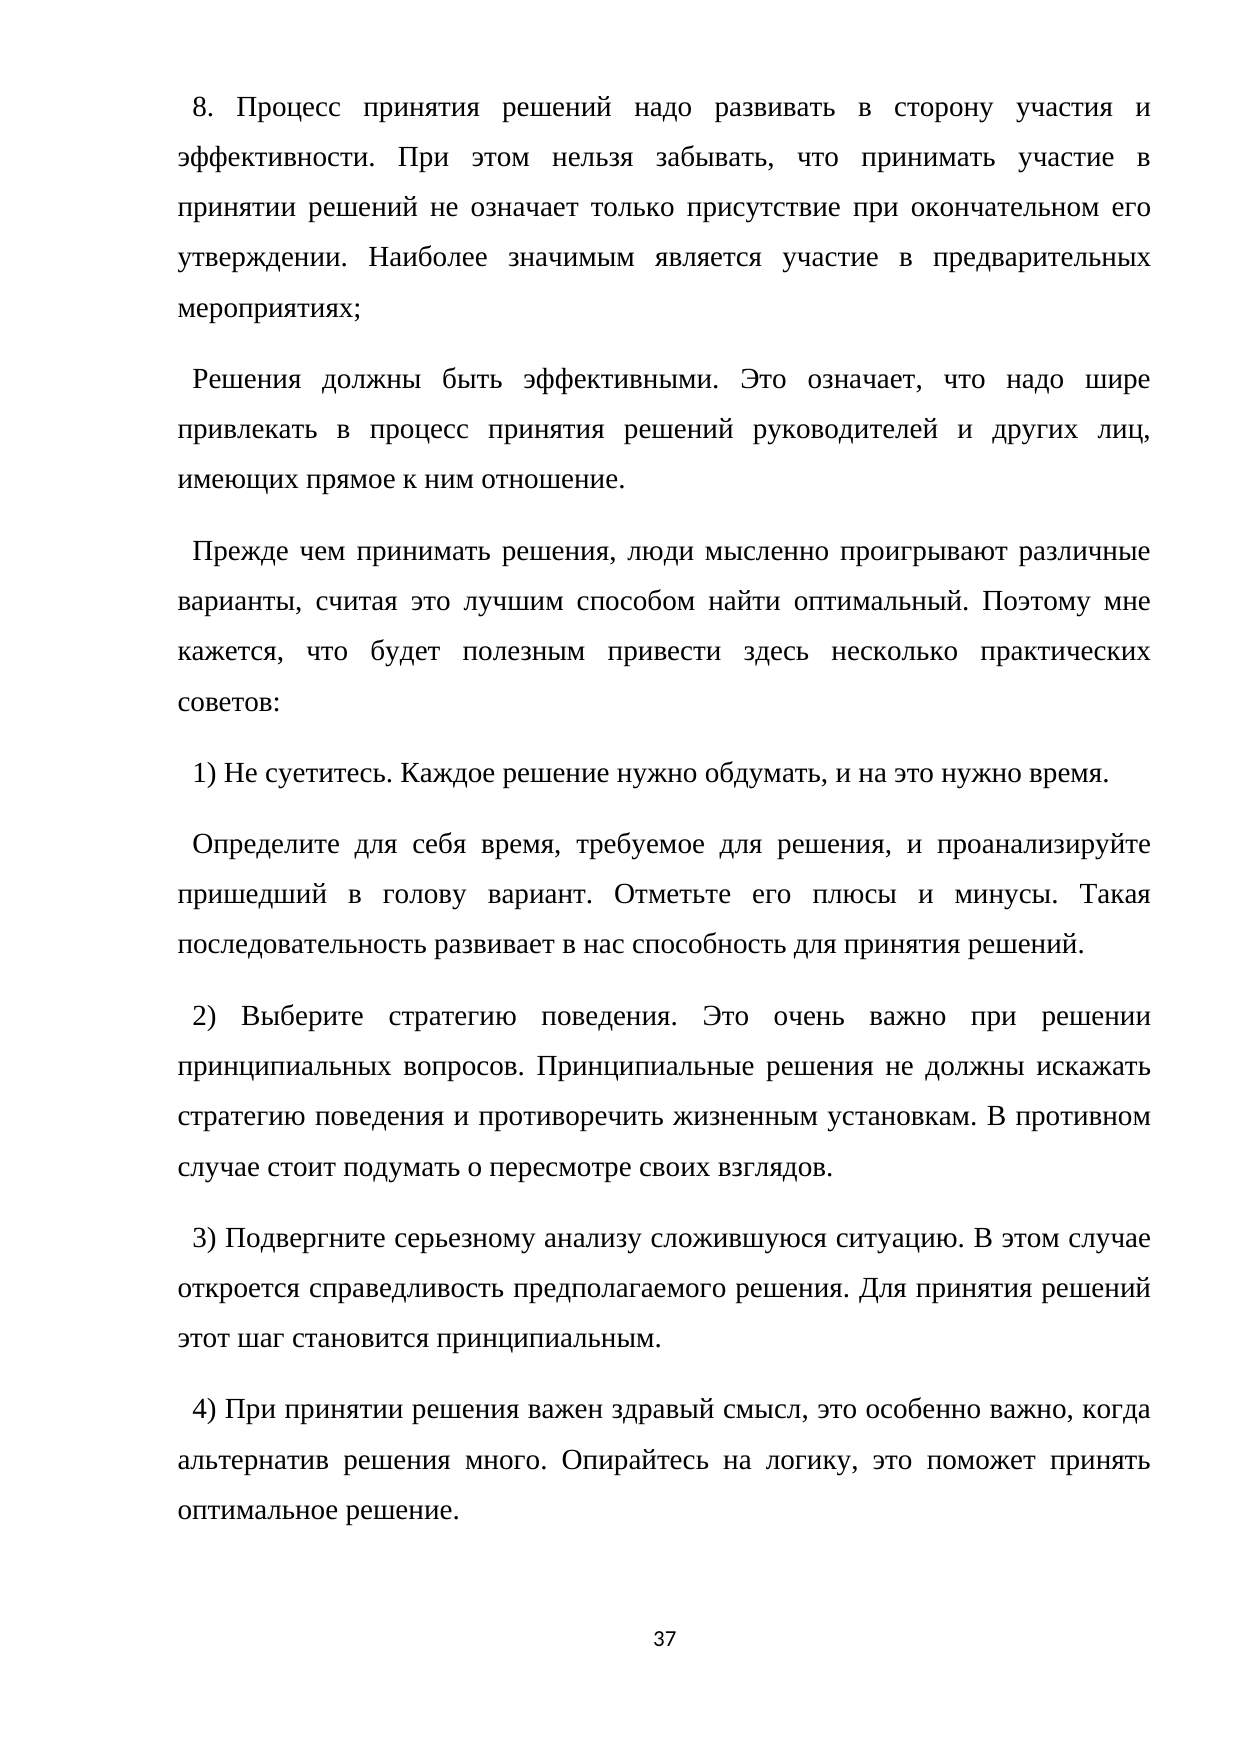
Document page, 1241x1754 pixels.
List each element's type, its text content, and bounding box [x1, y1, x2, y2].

text 8. Процесс принятия решений надо развивать в сторону участия и эффективности. При этом нельзя забывать, что принимать участие в принятии решений не означает только присутствие при окончательном его утверждении. Наиболее значимым является участие в предварительных мероприятиях; [177, 89, 1152, 323]
text Решения должны быть эффективными. Это означает, что надо шире привлекать в процесс принятия решений руководителей и других лиц, имеющих прямое к ним отношение. [177, 361, 1152, 495]
text 1) Не суетитесь. Каждое решение нужно обдумать, и на это нужно время. [177, 755, 1152, 788]
text 4) При принятии решения важен здравый смысл, это особенно важно, когда альтернатив решения много. Опирайтесь на логику, это поможет принять оптимальное решение. [177, 1392, 1152, 1526]
text 3) Подвергните серьезному анализу сложившуюся ситуацию. В этом случае откроется справедливость предполагаемого решения. Для принятия решений этот шаг становится принципиальным. [177, 1220, 1152, 1354]
text 2) Выберите стратегию поведения. Это очень важно при решении принципиальных вопросов. Принципиальные решения не должны искажать стратегию поведения и противоречить жизненным установкам. В противном случае стоит подумать о пересмотре своих взглядов. [177, 998, 1152, 1182]
text Прежде чем принимать решения, люди мысленно проигрывают различные варианты, считая это лучшим способом найти оптимальный. Поэтому мне кажется, что будет полезным привести здесь несколько практических советов: [177, 533, 1152, 717]
text Определите для себя время, требуемое для решения, и проанализируйте пришедший в голову вариант. Отметьте его плюсы и минусы. Такая последовательность развивает в нас способность для принятия решений. [177, 826, 1152, 960]
